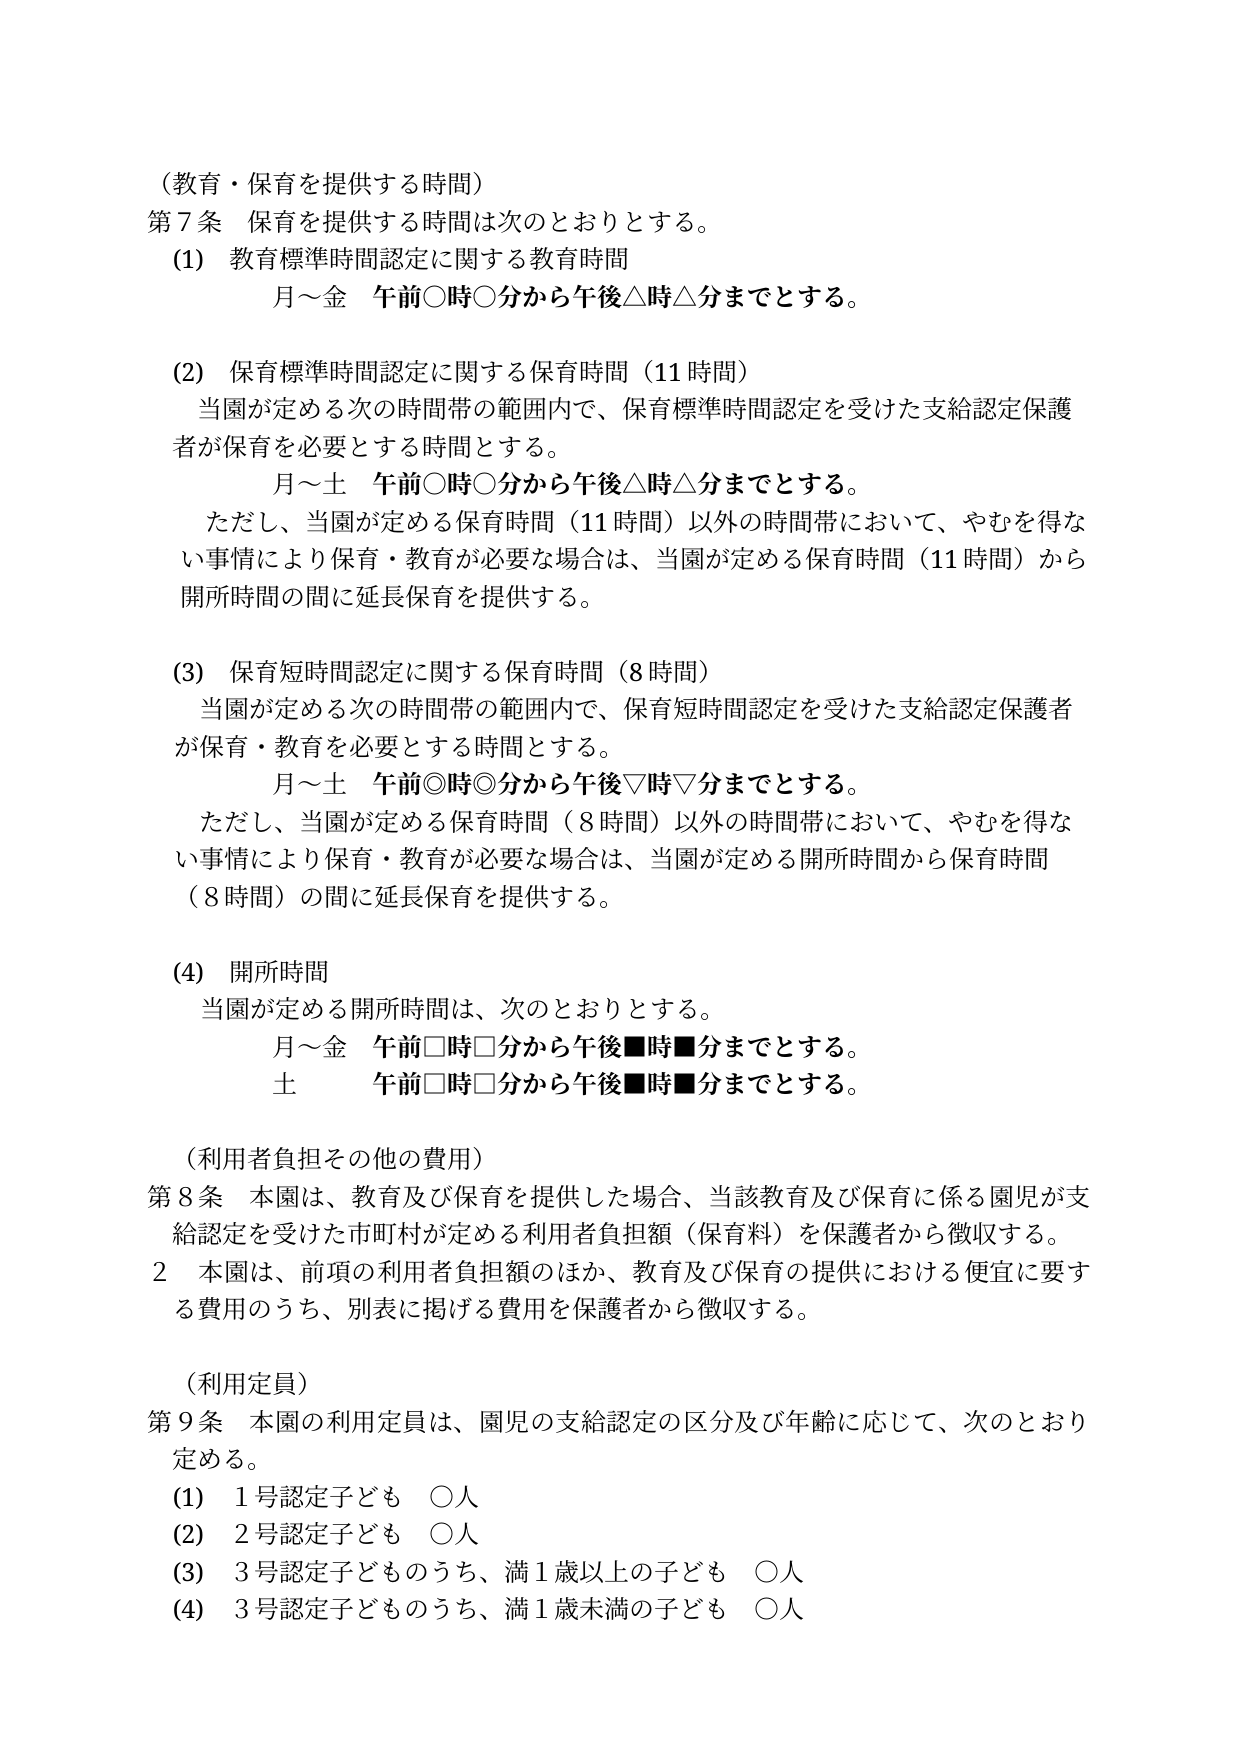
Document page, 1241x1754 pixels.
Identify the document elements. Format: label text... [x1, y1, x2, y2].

text (4) ３号認定子どものうち、満１歳未満の子ども ○人 [148, 1589, 1092, 1627]
text (1) 教育標準時間認定に関する教育時間 [148, 239, 1092, 277]
text 第９条 本園の利用定員は、園児の支給認定の区分及び年齢に応じて、次のとおり定める。 [148, 1402, 1092, 1477]
text 当園が定める次の時間帯の範囲内で、保育短時間認定を受けた支給認定保護者が保育・教育を必要とする時間とする。 [174, 689, 1092, 764]
text 月～土 午前○時○分から午後△時△分までとする。 [148, 464, 1092, 502]
text (1) １号認定子ども ○人 [148, 1477, 1092, 1514]
text 土 午前□時□分から午後■時■分までとする。 [148, 1064, 1092, 1102]
text 第７条 保育を提供する時間は次のとおりとする。 [148, 202, 1092, 239]
text (3) 保育短時間認定に関する保育時間（8時間） [148, 652, 1092, 689]
text (2) 保育標準時間認定に関する保育時間（11時間） [148, 352, 1092, 389]
text （利用定員） [148, 1364, 1092, 1402]
text ただし、当園が定める保育時間（11時間）以外の時間帯において、やむを得ない事情により保育・教育が必要な場合は、当園が定める保育時間（11時間）から開所時間の間に延長保育を提供する。 [180, 502, 1092, 614]
text 第８条 本園は、教育及び保育を提供した場合、当該教育及び保育に係る園児が支給認定を受けた市町村が定める利用者負担額（保育料）を保護者から徴収する。 [148, 1177, 1092, 1252]
text 当園が定める次の時間帯の範囲内で、保育標準時間認定を受けた支給認定保護者が保育を必要とする時間とする。 [173, 389, 1092, 464]
text ２ 本園は、前項の利用者負担額のほか、教育及び保育の提供における便宜に要する費用のうち、別表に掲げる費用を保護者から徴収する。 [148, 1252, 1092, 1327]
text (2) ２号認定子ども ○人 [148, 1514, 1092, 1552]
text 月～金 午前□時□分から午後■時■分までとする。 [148, 1027, 1092, 1064]
text (3) ３号認定子どものうち、満１歳以上の子ども ○人 [148, 1552, 1092, 1589]
text （利用者負担その他の費用） [148, 1139, 1092, 1177]
text 月～金 午前○時○分から午後△時△分までとする。 [148, 277, 1092, 314]
text 当園が定める開所時間は、次のとおりとする。 [200, 989, 1092, 1027]
text （教育・保育を提供する時間） [148, 164, 1092, 202]
text 月～土 午前◎時◎分から午後▽時▽分までとする。 [148, 764, 1092, 802]
text (4) 開所時間 [148, 952, 1092, 989]
text ただし、当園が定める保育時間（８時間）以外の時間帯において、やむを得ない事情により保育・教育が必要な場合は、当園が定める開所時間から保育時間（８時間）の間に延長保育を提供する。 [174, 802, 1092, 914]
